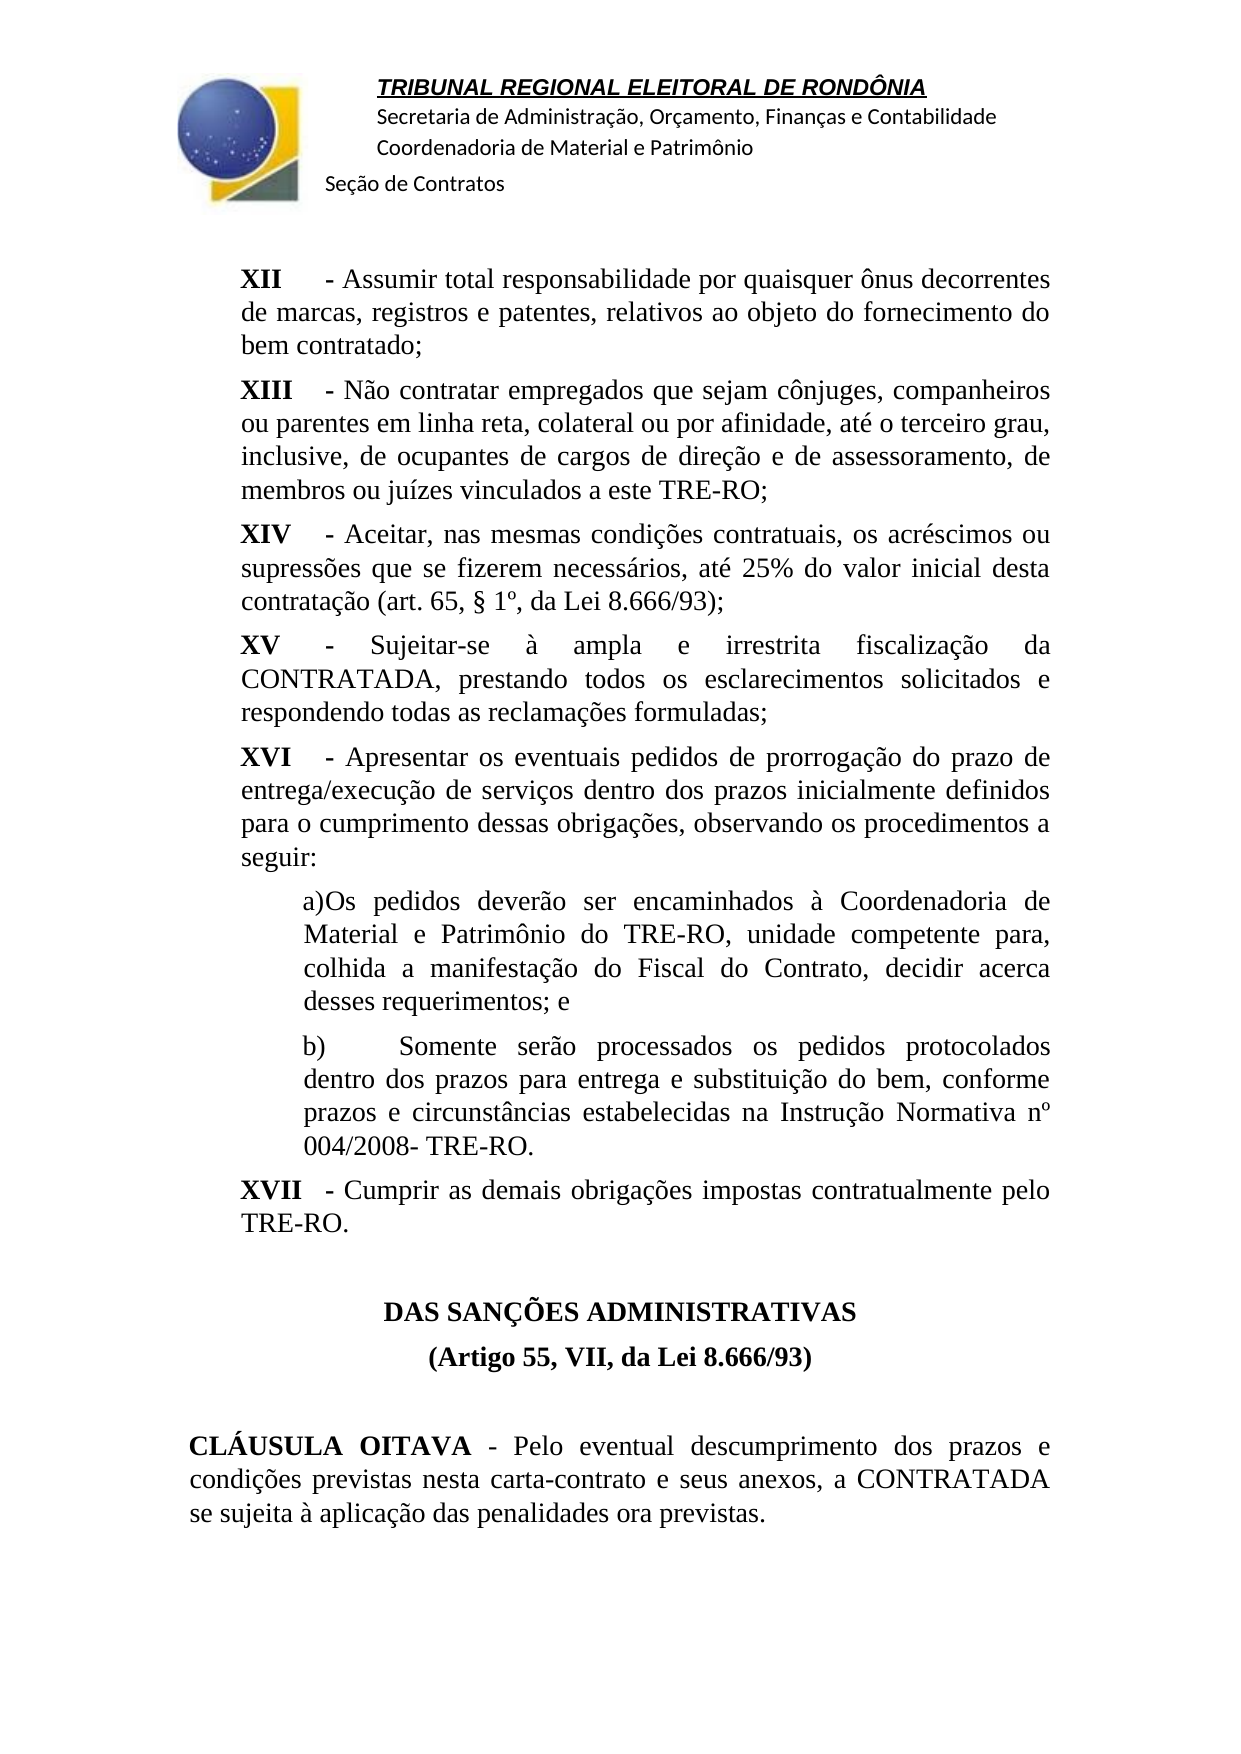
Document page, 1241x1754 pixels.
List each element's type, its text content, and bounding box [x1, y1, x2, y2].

picture [177, 73, 309, 215]
list - Aceitar, nas mesmas condições contratuais, os acréscimos ou supressões que se fizerem necessários, até 25% do valor inicial desta contratação (art. 65, § 1º, da Lei 8.666/93); [240, 517, 1052, 616]
list - Não contratar empregados que sejam cônjuges, companheiros ou parentes em linha reta, colateral ou por afinidade, até o terceiro grau, inclusive, de ocupantes de cargos de direção e de assessoramento, de membros ou juízes vinculados a este TRE-RO; [240, 373, 1052, 505]
list - Sujeitar-se à ampla e irrestrita fiscalização da CONTRATADA, prestando todos os esclarecimentos solicitados e respondendo todas as reclamações formuladas; [240, 628, 1052, 727]
subtitle (Artigo 55, VII, da Lei 8.666/93) [177, 1340, 1063, 1372]
list Os pedidos deverão ser encaminhados à Coordenadoria de Material e Patrimônio do TRE-RO, unidade competente para, colhida a manifestação do Fiscal do Contrato, decidir acerca desses requerimentos; e [302, 884, 1052, 1016]
list - Cumprir as demais obrigações impostas contratualmente pelo TRE-RO. [240, 1173, 1052, 1239]
text CLÁUSULA OITAVA - Pelo eventual descumprimento dos prazos e condições previstas nesta carta-contrato e seus anexos, a CONTRATADA se sujeita à aplicação das penalidades ora previstas. [188, 1429, 1052, 1528]
list - Assumir total responsabilidade por quaisquer ônus decorrentes de marcas, registros e patentes, relativos ao objeto do fornecimento do bem contratado; [240, 262, 1052, 361]
subtitle DAS SANÇÕES ADMINISTRATIVAS [177, 1296, 1063, 1328]
list - Apresentar os eventuais pedidos de prorrogação do prazo de entrega/execução de serviços dentro dos prazos inicialmente definidos para o cumprimento dessas obrigações, observando os procedimentos a seguir: [240, 739, 1052, 872]
list Somente serão processados os pedidos protocolados dentro dos prazos para entrega e substituição do bem, conforme prazos e circunstâncias estabelecidas na Instrução Normativa nº 004/2008- TRE-RO. [302, 1028, 1052, 1161]
